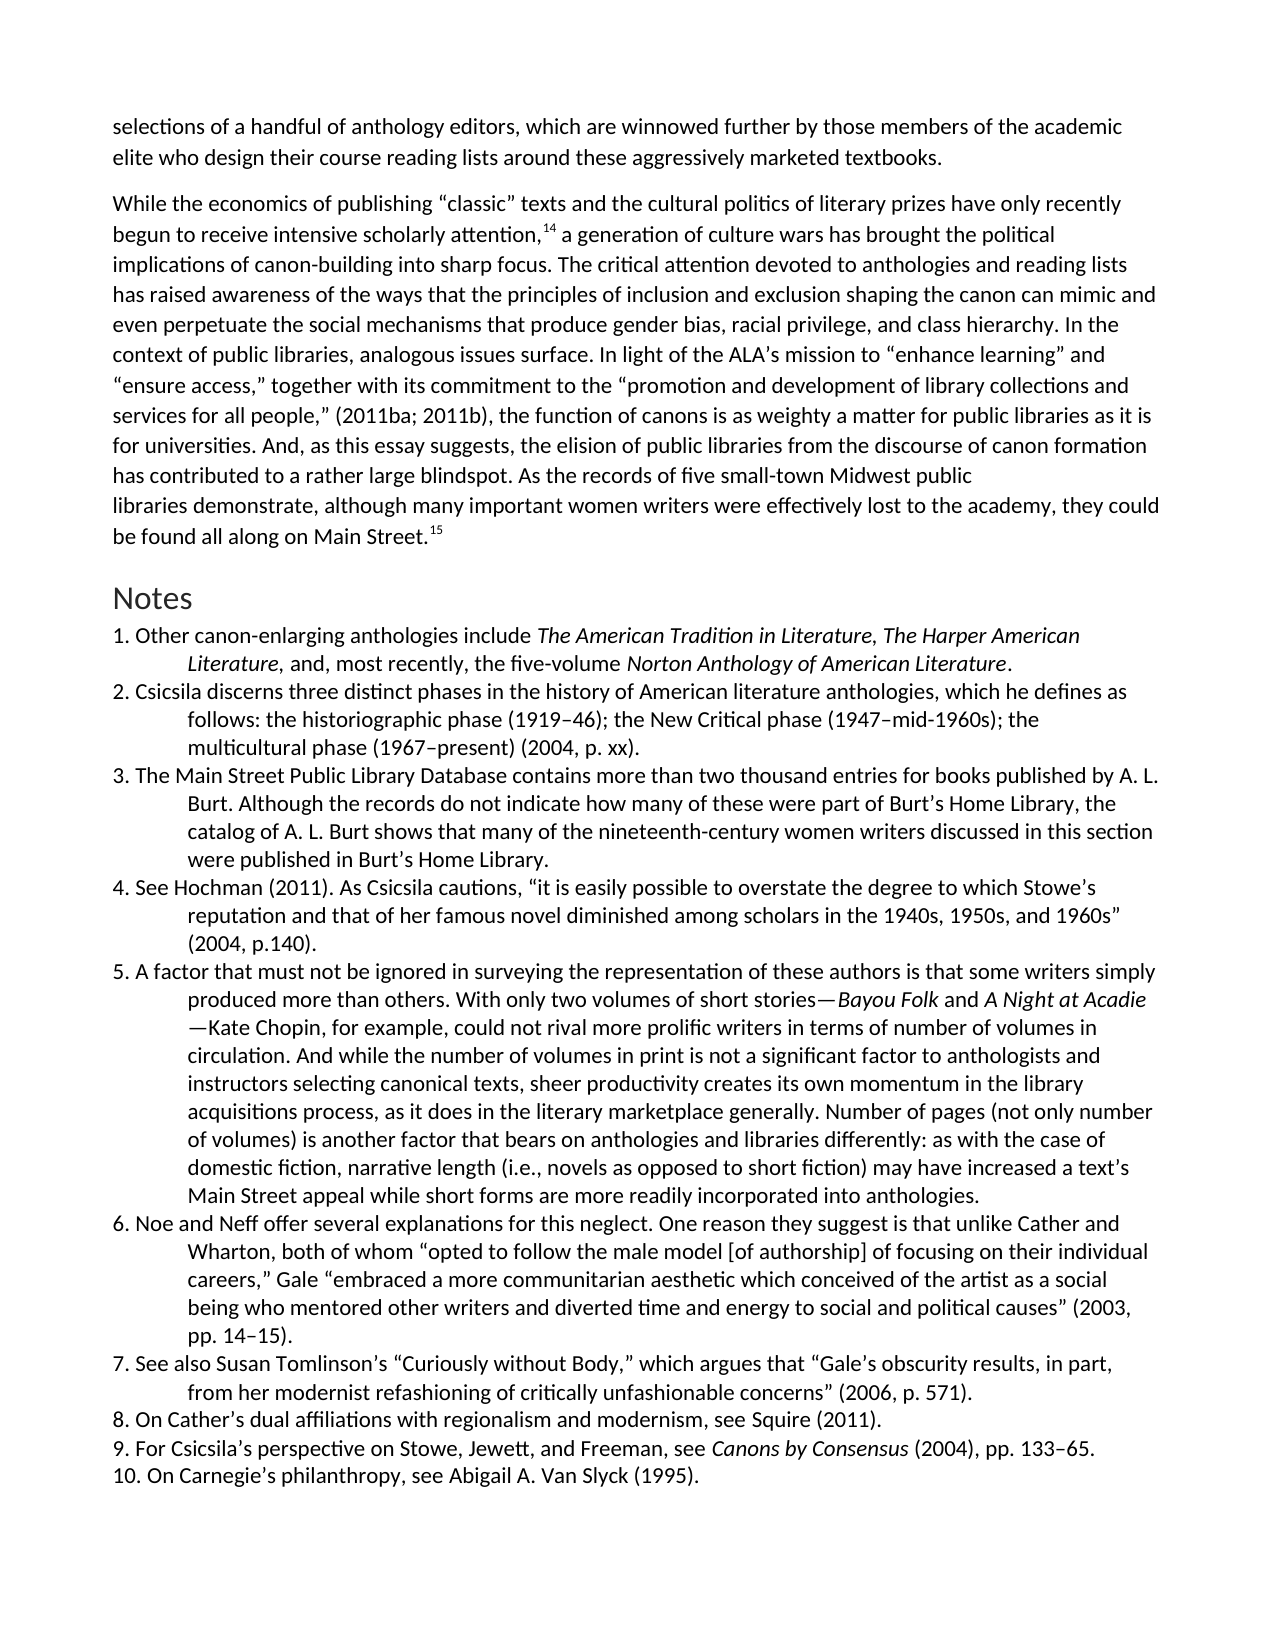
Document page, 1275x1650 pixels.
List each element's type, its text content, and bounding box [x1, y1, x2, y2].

text 8. On Cather’s dual affiliations with regionalism and modernism, see Squire (2011). [112, 1406, 1162, 1434]
text 7. See also Susan Tomlinson’s “Curiously without Body,” which argues that “Gale’s obscurity results, in part, from her modernist refashioning of critically unfashionable concerns” (2006, p. 571). [112, 1349, 1162, 1406]
subtitle Notes [112, 577, 1162, 618]
text 6. Noe and Neff offer several explanations for this neglect. One reason they suggest is that unlike Cather and Wharton, both of whom “opted to follow the male model [of authorship] of focusing on their individual careers,” Gale “embraced a more communitarian aesthetic which conceived of the artist as a social being who mentored other writers and diverted time and energy to social and political causes” (2003, pp. 14–15). [112, 1209, 1162, 1349]
text 10. On Carnegie’s philanthropy, see Abigail A. Van Slyck (1995). [112, 1462, 1162, 1490]
text 4. See Hochman (2011). As Csicsila cautions, “it is easily possible to overstate the degree to which Stowe’s reputation and that of her famous novel diminished among scholars in the 1940s, 1950s, and 1960s” (2004, p.140). [112, 873, 1162, 957]
text 1. Other canon-enlarging anthologies include The American Tradition in Literature, The Harper American Literature, and, most recently, the five-volume Norton Anthology of American Literature. [112, 621, 1162, 677]
text 5. A factor that must not be ignored in surveying the representation of these authors is that some writers simply produced more than others. With only two volumes of short stories—Bayou Folk and A Night at Acadie—Kate Chopin, for example, could not rival more prolific writers in terms of number of volumes in circulation. And while the number of volumes in print is not a significant factor to anthologists and instructors selecting canonical texts, sheer productivity creates its own momentum in the library acquisitions process, as it does in the literary marketplace generally. Number of pages (not only number of volumes) is another factor that bears on anthologies and libraries differently: as with the case of domestic fiction, narrative length (i.e., novels as opposed to short fiction) may have increased a text’s Main Street appeal while short forms are more readily incorporated into anthologies. [112, 957, 1162, 1209]
text 2. Csicsila discerns three distinct phases in the history of American literature anthologies, which he defines as follows: the historiographic phase (1919–46); the New Critical phase (1947–mid-1960s); the multicultural phase (1967–present) (2004, p. xx). [112, 677, 1162, 761]
text While the economics of publishing “classic” texts and the cultural politics of literary prizes have only recently begun to receive intensive scholarly attention,14 a generation of culture wars has brought the political implications of canon-building into sharp focus. The critical attention devoted to anthologies and reading lists has raised awareness of the ways that the principles of inclusion and exclusion shaping the canon can mimic and even perpetuate the social mechanisms that produce gender bias, racial privilege, and class hierarchy. In the context of public libraries, analogous issues surface. In light of the ALA’s mission to “enhance learning” and “ensure access,” together with its commitment to the “promotion and development of library collections and services for all people,” (2011ba; 2011b), the function of canons is as weighty a matter for public libraries as it is for universities. And, as this essay suggests, the elision of public libraries from the discourse of canon formation has contributed to a rather large blindspot. As the records of five small-town Midwest public libraries demonstrate, although many important women writers were effectively lost to the academy, they could be found all along on Main Street.15 [112, 189, 1162, 550]
text 9. For Csicsila’s perspective on Stowe, Jewett, and Freeman, see Canons by Consensus (2004), pp. 133–65. [112, 1434, 1162, 1462]
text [112, 112, 1162, 171]
text 3. The Main Street Public Library Database contains more than two thousand entries for books published by A. L. Burt. Although the records do not indicate how many of these were part of Burt’s Home Library, the catalog of A. L. Burt shows that many of the nineteenth-century women writers discussed in this section were published in Burt’s Home Library. [112, 761, 1162, 873]
